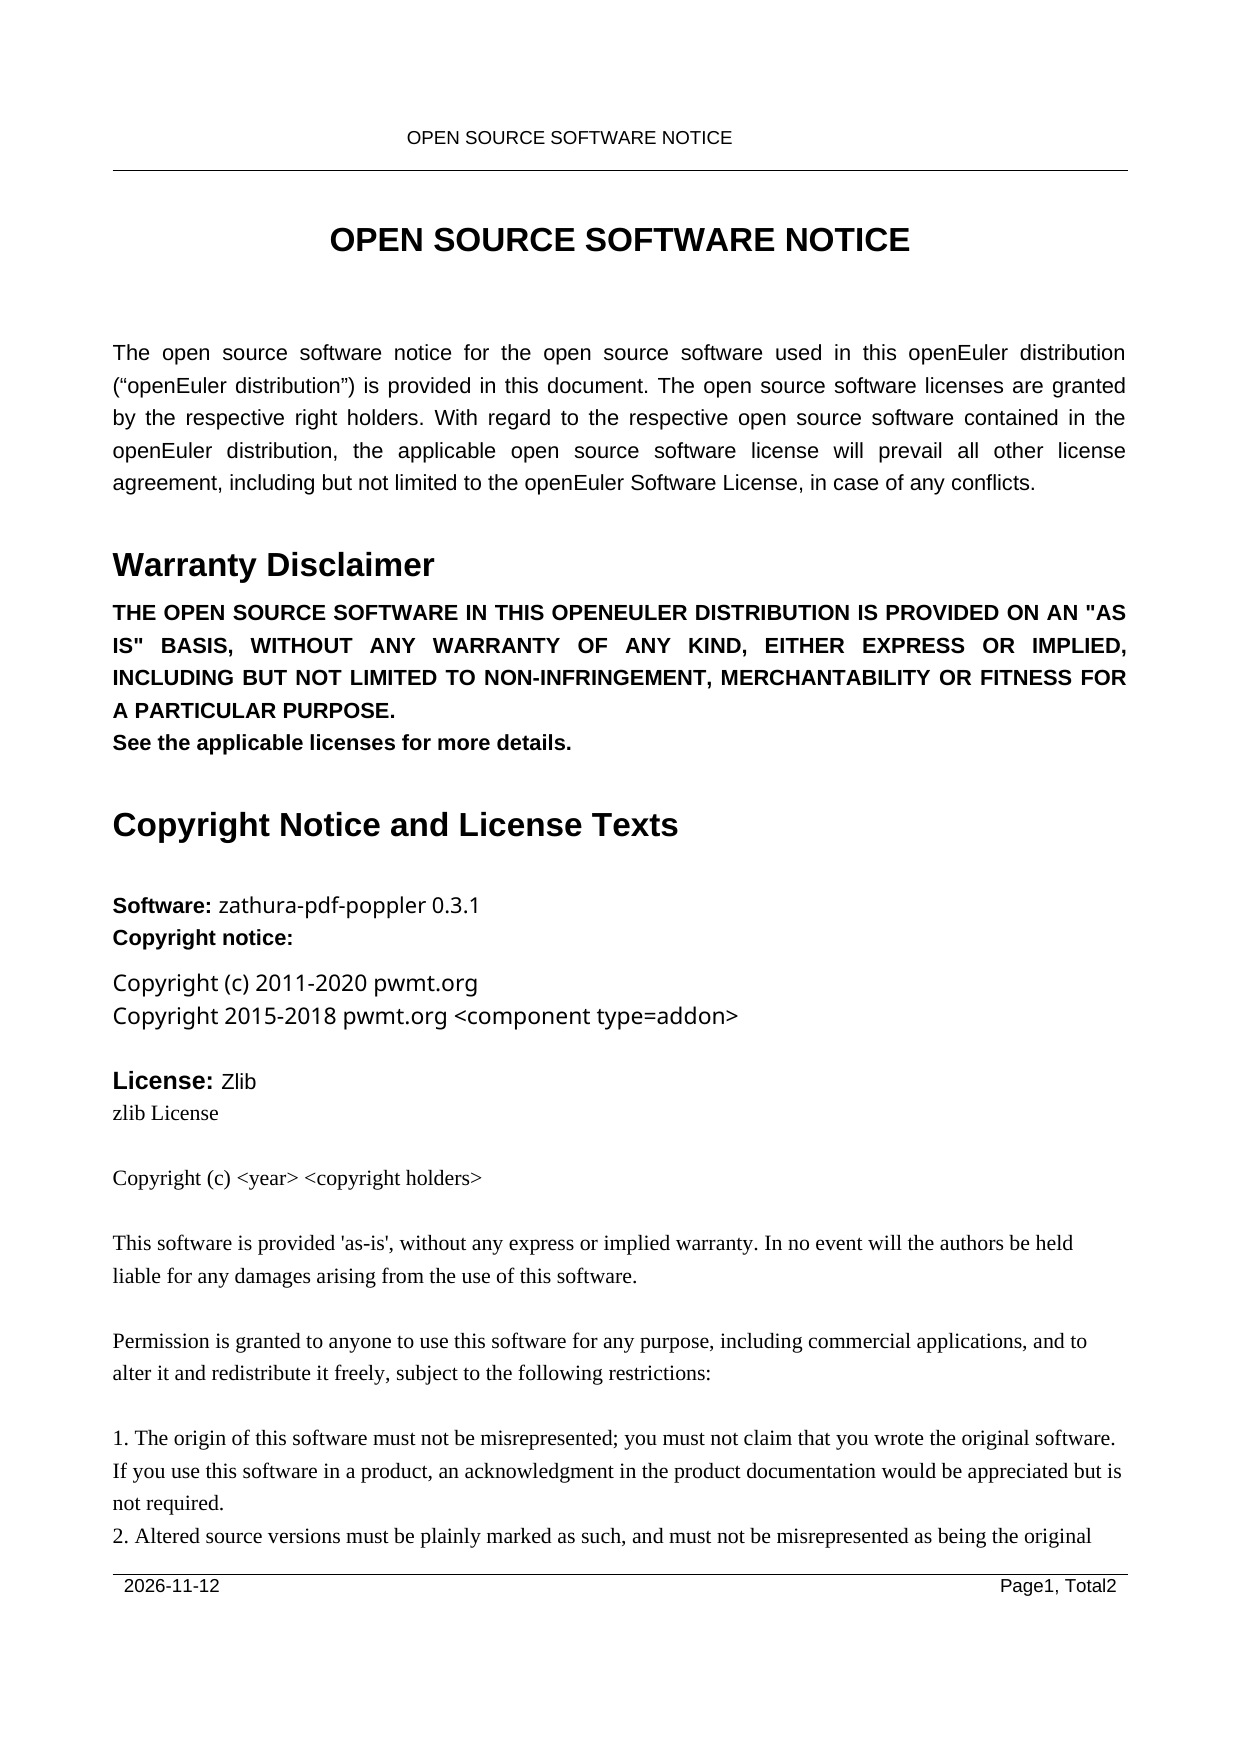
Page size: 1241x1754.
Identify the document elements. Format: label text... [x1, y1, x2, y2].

text THE OPEN SOURCE SOFTWARE IN THIS OPENEULER DISTRIBUTION IS PROVIDED ON AN "AS IS" BASIS, WITHOUT ANY WARRANTY OF ANY KIND, EITHER EXPRESS OR IMPLIED, INCLUDING BUT NOT LIMITED TO NON-INFRINGEMENT, MERCHANTABILITY OR FITNESS FOR A PARTICULAR PURPOSE. See the applicable licenses for more details. [112, 596, 1128, 759]
title Software: zathura-pdf-poppler 0.3.1 [112, 889, 1128, 921]
text Copyright Notice and License Texts [112, 791, 1128, 856]
text Copyright notice: [112, 921, 1128, 954]
text OPEN SOURCE SOFTWARE NOTICE [112, 206, 1128, 271]
text Copyright (c) 2011-2020 pwmt.org Copyright 2015-2018 pwmt.org <component type=addon> [112, 966, 1128, 1064]
text Warranty Disclaimer [112, 531, 1128, 596]
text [112, 1096, 1128, 1551]
text License: Zlib [112, 1064, 1128, 1096]
text The open source software notice for the open source software used in this openEuler distribution (“openEuler distribution”) is provided in this document. The open source software licenses are granted by the respective right holders. With regard to the respective open source software contained in the openEuler distribution, the applicable open source software license will prevail all other license agreement, including but not limited to the openEuler Software License, in case of any conflicts. [112, 336, 1128, 499]
